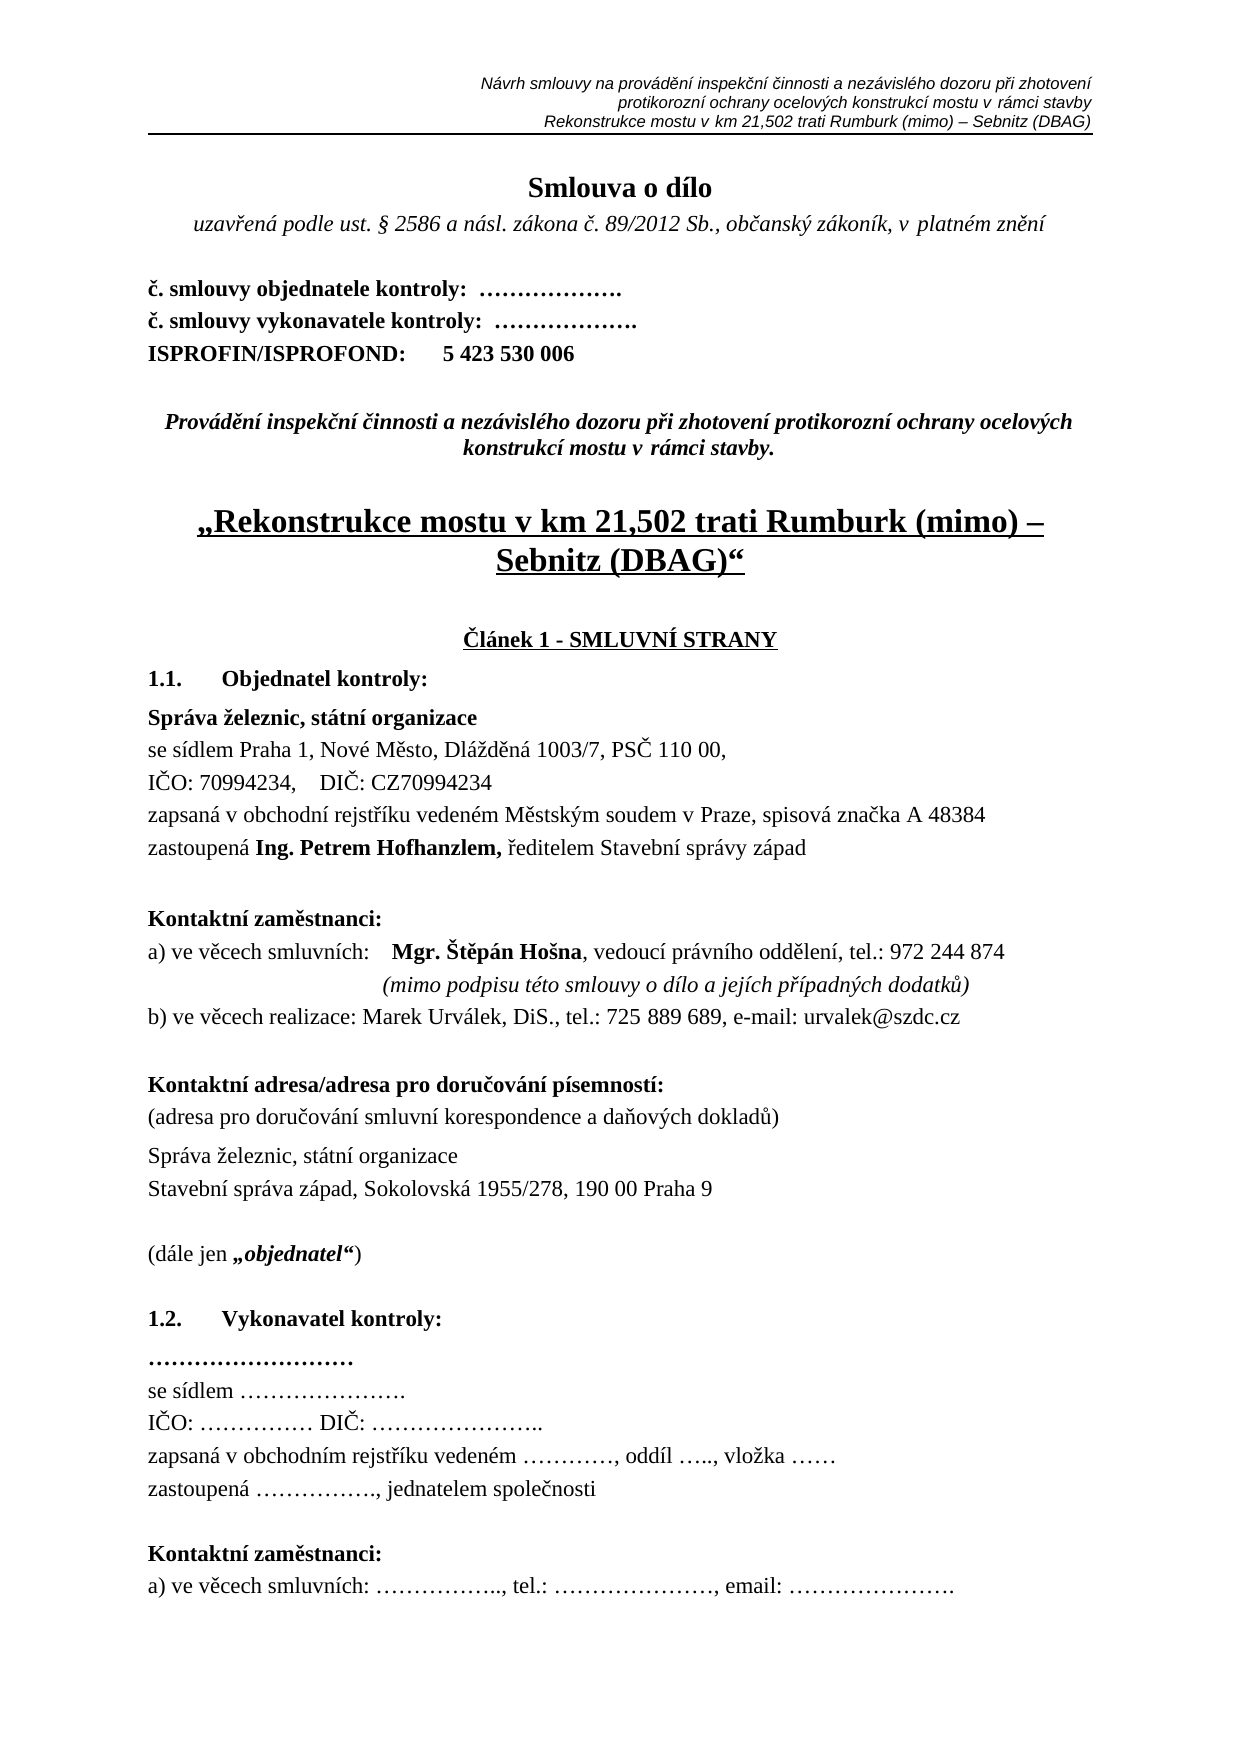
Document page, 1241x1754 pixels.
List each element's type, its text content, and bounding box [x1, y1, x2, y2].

text Kontaktní zaměstnanci: [148, 905, 1093, 932]
text a) ve věcech smluvních: Mgr. Štěpán Hošna, vedoucí právního oddělení, tel.: 972 244 874 [148, 938, 1093, 964]
text (adresa pro doručování smluvní korespondence a daňových dokladů) [148, 1103, 1093, 1130]
text Správa železnic, státní organizace [148, 703, 1093, 730]
text IČO: 70994234, DIČ: CZ70994234 [148, 769, 1093, 795]
text 1.1. Objednatel kontroly: [148, 665, 1093, 691]
text (dále jen „objednatel“) [148, 1240, 1093, 1266]
text Stavební správa západ, Sokolovská 1955/278, 190 00 Praha 9 [148, 1175, 1093, 1201]
text se sídlem …………………. [148, 1377, 1093, 1403]
text zastoupená Ing. Petrem Hofhanzlem, ředitelem Stavební správy západ [148, 834, 1093, 860]
text č. smlouvy vykonavatele kontroly: ………………. [148, 307, 1093, 334]
text uzavřená podle ust. § 2586 a násl. zákona č. 89/2012 Sb., občanský zákoník, v platném znění [148, 210, 1093, 236]
text (mimo podpisu této smlouvy o dílo a jejích případných dodatků) [148, 971, 1093, 997]
text ……………………… [148, 1344, 1093, 1371]
text Článek 1 - SMLUVNÍ STRANY [148, 626, 1093, 652]
text IČO: …………… DIČ: ………………….. [148, 1409, 1093, 1436]
text se sídlem Praha 1, Nové Město, Dlážděná 1003/7, PSČ 110 00, [148, 736, 1093, 762]
text ISPROFIN/ISPROFOND: 5 423 530 006 [148, 340, 1093, 366]
text zastoupená ……………., jednatelem společnosti [148, 1474, 1093, 1501]
text Kontaktní adresa/adresa pro doručování písemností: [148, 1071, 1093, 1097]
text zapsaná v obchodním rejstříku vedeném …………, oddíl ….., vložka …… [148, 1442, 1093, 1468]
text Kontaktní zaměstnanci: [148, 1540, 1093, 1566]
text Správa železnic, státní organizace [148, 1142, 1093, 1169]
text Provádění inspekční činnosti a nezávislého dozoru při zhotovení protikorozní ochrany ocelových konstrukcí mostu v rámci stavby. [148, 408, 1093, 460]
text b) ve věcech realizace: Marek Urválek, DiS., tel.: 725 889 689, e-mail: urvalek@szdc.cz [148, 1003, 1093, 1029]
text „Rekonstrukce mostu v km 21,502 trati Rumburk (mimo) – Sebnitz (DBAG)“ [148, 502, 1093, 578]
text 1.2. Vykonavatel kontroly: [148, 1305, 1093, 1332]
text č. smlouvy objednatele kontroly: ………………. [148, 275, 1093, 301]
text zapsaná v obchodní rejstříku vedeném Městským soudem v Praze, spisová značka A 48384 [148, 801, 1093, 828]
text a) ve věcech smluvních: …………….., tel.: …………………, email: …………………. [148, 1572, 1093, 1599]
text Smlouva o dílo [148, 170, 1093, 203]
